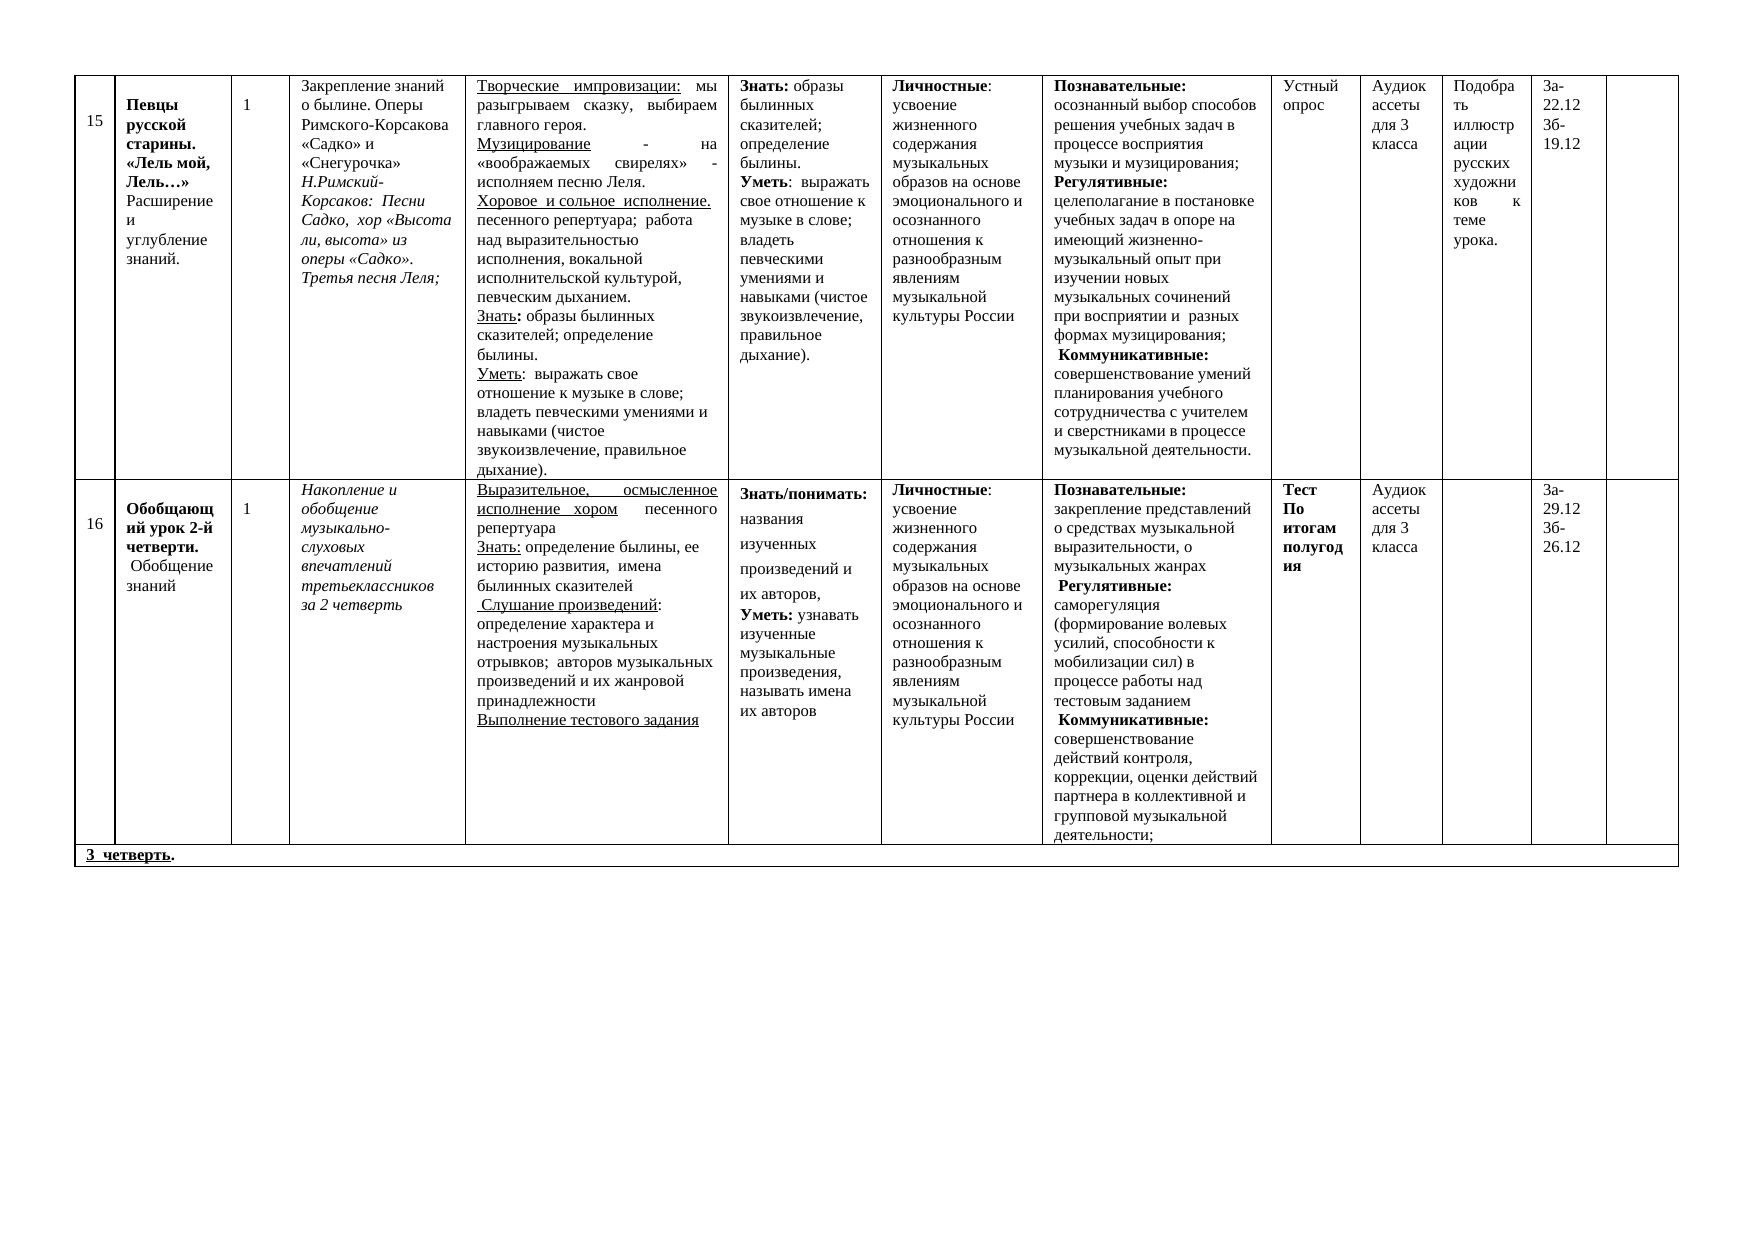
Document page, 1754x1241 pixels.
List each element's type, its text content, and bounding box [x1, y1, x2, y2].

table_cell 16 [76, 480, 114, 844]
table_cell Певцы русской старины. «Лель мой, Лель…» Расширение и углубление знаний. [116, 76, 231, 478]
table_cell Устный опрос [1272, 76, 1360, 478]
table_cell Обобщающий урок 2-й четверти. Обобщение знаний [116, 480, 231, 844]
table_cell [1361, 76, 1442, 478]
table_cell Накопление и обобщение музыкально-слуховых впечатлений третьеклассников за 2 четверть [290, 480, 465, 844]
table_cell 15 [76, 76, 114, 478]
table_cell Тест По итогам полугодия [1272, 480, 1360, 844]
table_cell 1 [232, 480, 289, 844]
table_cell Познавательные: закрепление представлений о средствах музыкальной выразительности, о музыкальных жанрах Регулятивные: саморегуляция (формирование волевых усилий, способности к мобилизации сил) в процессе работы над тестовым заданием Коммуникативные: совершенствование действий контроля, коррекции, оценки действий партнера в коллективной и групповой музыкальной деятельности; [1043, 480, 1271, 844]
table_cell Подобрать иллюстрации русских художников к теме урока. [1443, 76, 1531, 478]
table_cell Творческие импровизации: мы разыгрываем сказку, выбираем главного героя. Музицирование - на «воображаемых свирелях» - исполняем песню Леля. Хоровое и сольное исполнение. песенного репертуара; работа над выразительностью исполнения, вокальной исполнительской культурой, певческим дыханием. Знать: образы былинных сказителей; определение былины. Уметь: выражать свое отношение к музыке в слове; владеть певческими умениями и навыками (чистое звукоизвлечение, правильное дыхание). [466, 76, 728, 478]
table_cell 1 [232, 76, 289, 478]
table_cell Закрепление знаний о былине. Оперы Римского-Корсакова «Садко» и «Снегурочка» Н.Римский-Корсаков: Песни Садко, хор «Высота ли, высота» из оперы «Садко». Третья песня Леля; [290, 76, 465, 478]
table_cell Аудиокассеты для 3 класса [1361, 480, 1442, 844]
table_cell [882, 76, 1042, 478]
table_cell [1443, 480, 1531, 844]
table_cell Выразительное, осмысленное исполнение хором песенного репертуара Знать: определение былины, ее историю развития, имена былинных сказителей Слушание произведений: определение характера и настроения музыкальных отрывков; авторов музыкальных произведений и их жанровой принадлежности Выполнение тестового задания [466, 480, 728, 844]
table_cell Знать/понимать: названия изученных произведений и их авторов, Уметь: узнавать изученные музыкальные произведения, называть имена их авторов [729, 480, 881, 844]
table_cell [1043, 76, 1271, 478]
table_cell 3а-22.12 3б-19.12 [1532, 76, 1606, 478]
table_cell Знать: образы былинных сказителей; определение былины. Уметь: выражать свое отношение к музыке в слове; владеть певческими умениями и навыками (чистое звукоизвлечение, правильное дыхание). [729, 76, 881, 478]
table_cell [1607, 480, 1678, 844]
table_cell 3 четверть. [76, 845, 1678, 866]
table_cell 3а-29.12 3б-26.12 [1532, 480, 1606, 844]
table_cell [1607, 76, 1678, 478]
